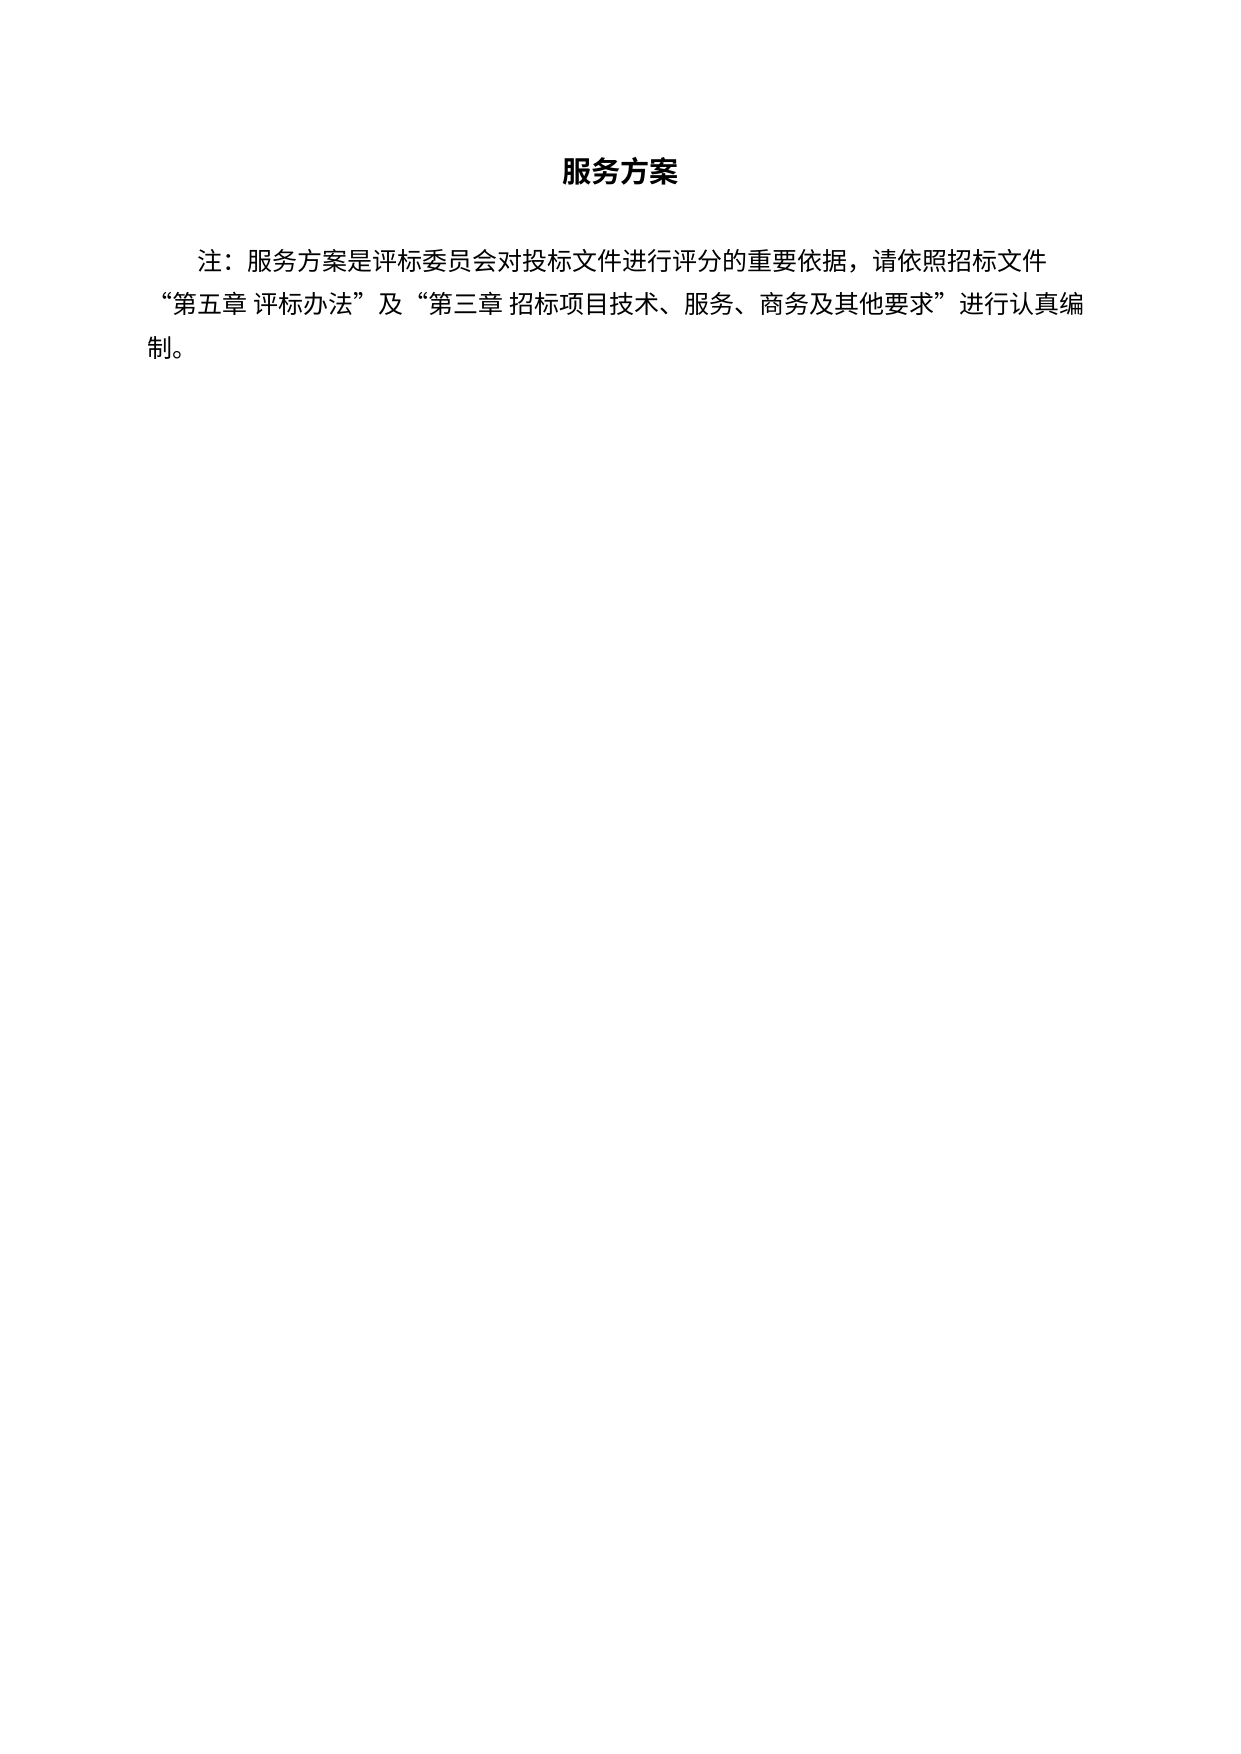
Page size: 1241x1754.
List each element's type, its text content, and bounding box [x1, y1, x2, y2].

text 注：服务方案是评标委员会对投标文件进行评分的重要依据，请依照招标文件“第五章 评标办法”及“第三章 招标项目技术、服务、商务及其他要求”进行认真编制。 [148, 235, 1092, 366]
subtitle 服务方案 [148, 148, 1092, 191]
